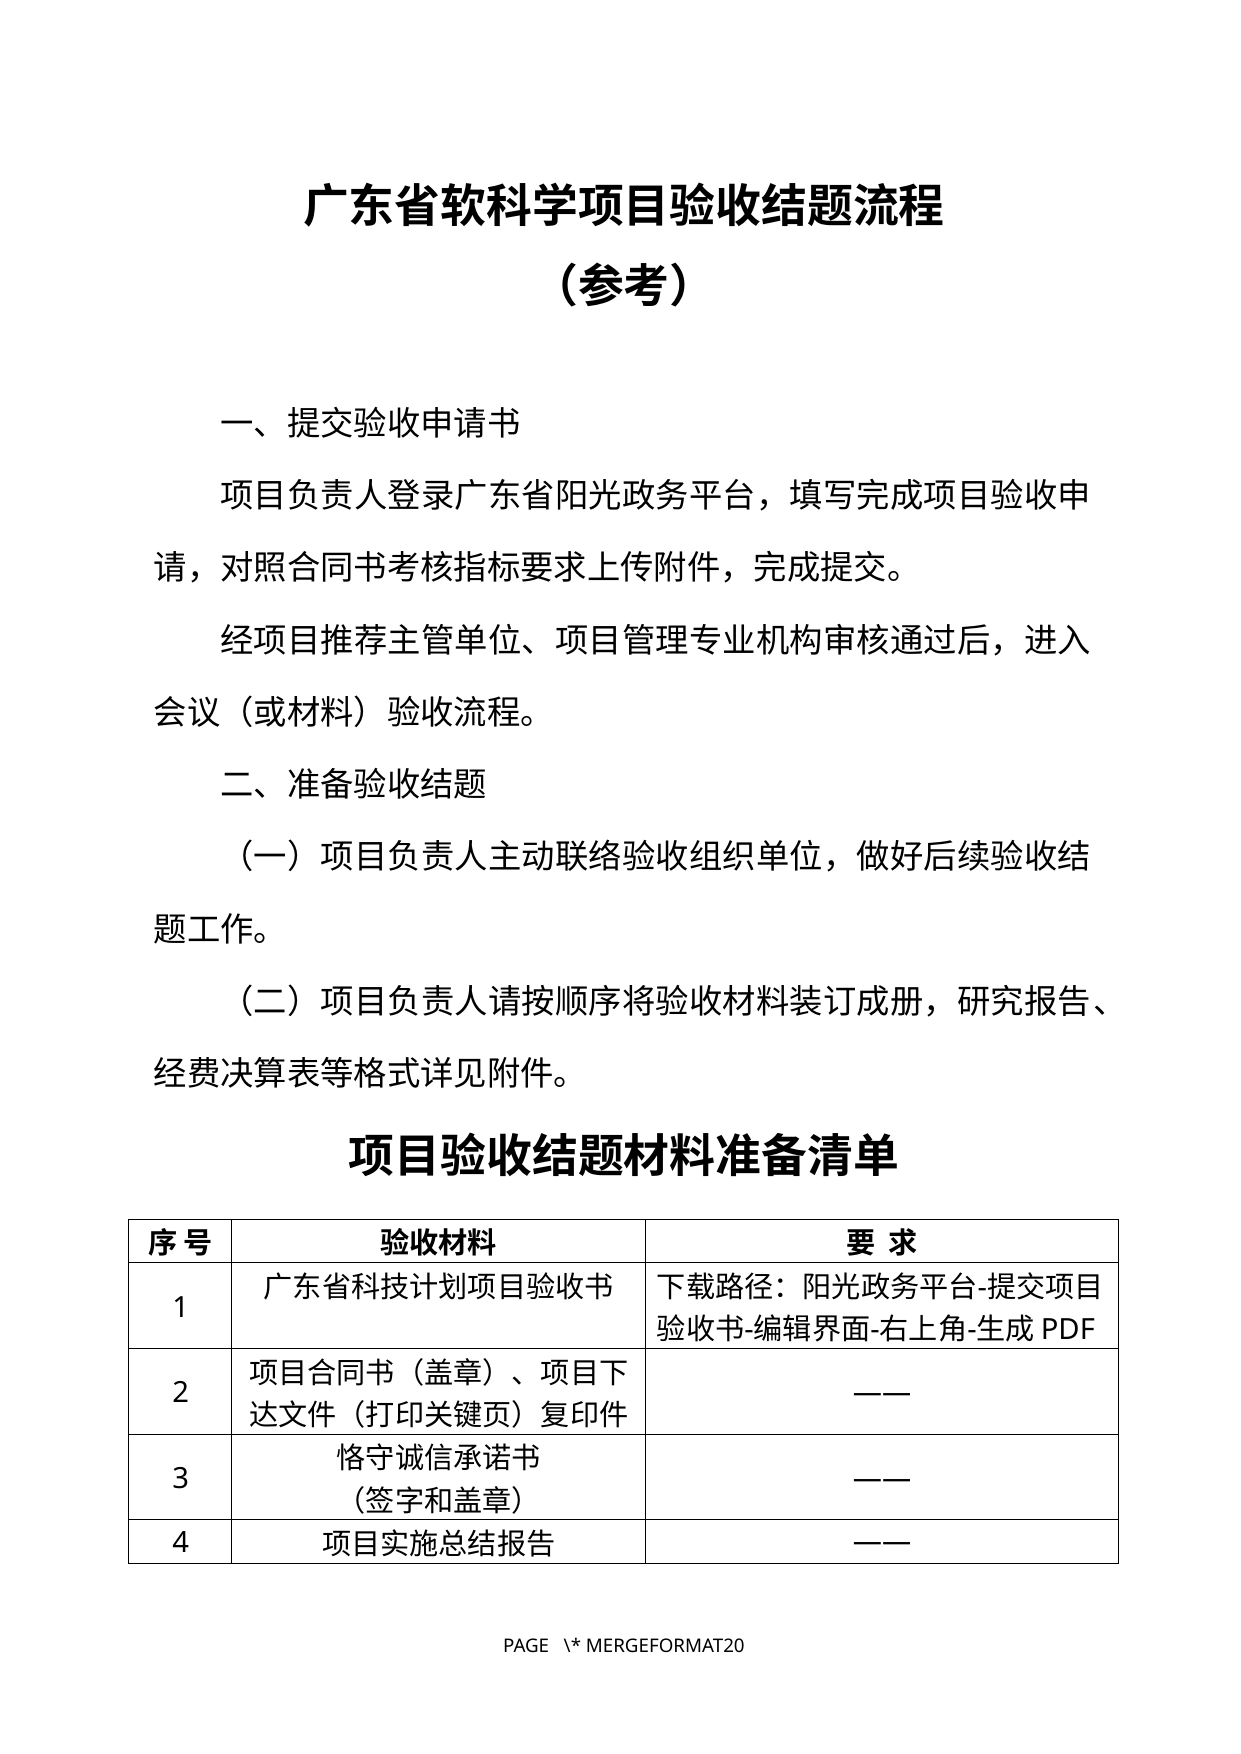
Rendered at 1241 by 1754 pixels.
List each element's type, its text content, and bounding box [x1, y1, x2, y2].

table_cell —— [646, 1349, 1118, 1434]
text （二）项目负责人请按顺序将验收材料装订成册，研究报告、经费决算表等格式详见附件。 [153, 975, 1094, 1095]
table_cell 2 [129, 1349, 231, 1434]
table_cell 项目实施总结报告 [232, 1520, 645, 1563]
table_cell —— [646, 1520, 1118, 1563]
table_header 验收材料 [232, 1220, 645, 1262]
table_cell 恪守诚信承诺书 （签字和盖章） [232, 1435, 645, 1519]
text 经项目推荐主管单位、项目管理专业机构审核通过后，进入会议（或材料）验收流程。 [153, 613, 1094, 734]
table_cell 3 [129, 1435, 231, 1519]
table_header 要 求 [646, 1220, 1118, 1262]
table_cell 下载路径：阳光政务平台-提交项目验收书-编辑界面-右上角-生成PDF [646, 1263, 1118, 1348]
text 项目负责人登录广东省阳光政务平台，填写完成项目验收申请，对照合同书考核指标要求上传附件，完成提交。 [153, 469, 1094, 589]
table_cell 项目合同书（盖章）、项目下达文件（打印关键页）复印件 [232, 1349, 645, 1434]
table_cell 1 [129, 1263, 231, 1348]
table_header 序 号 [129, 1220, 231, 1262]
text 一、提交验收申请书 [153, 397, 1094, 445]
table_cell 广东省科技计划项目验收书 [232, 1263, 645, 1348]
text （一）项目负责人主动联络验收组织单位，做好后续验收结题工作。 [153, 830, 1094, 951]
text 广东省软科学项目验收结题流程 （参考） [153, 169, 1094, 315]
text 项目验收结题材料准备清单 [153, 1119, 1094, 1186]
table_cell —— [646, 1435, 1118, 1519]
text 二、准备验收结题 [153, 758, 1094, 806]
table_cell 4 [129, 1520, 231, 1563]
